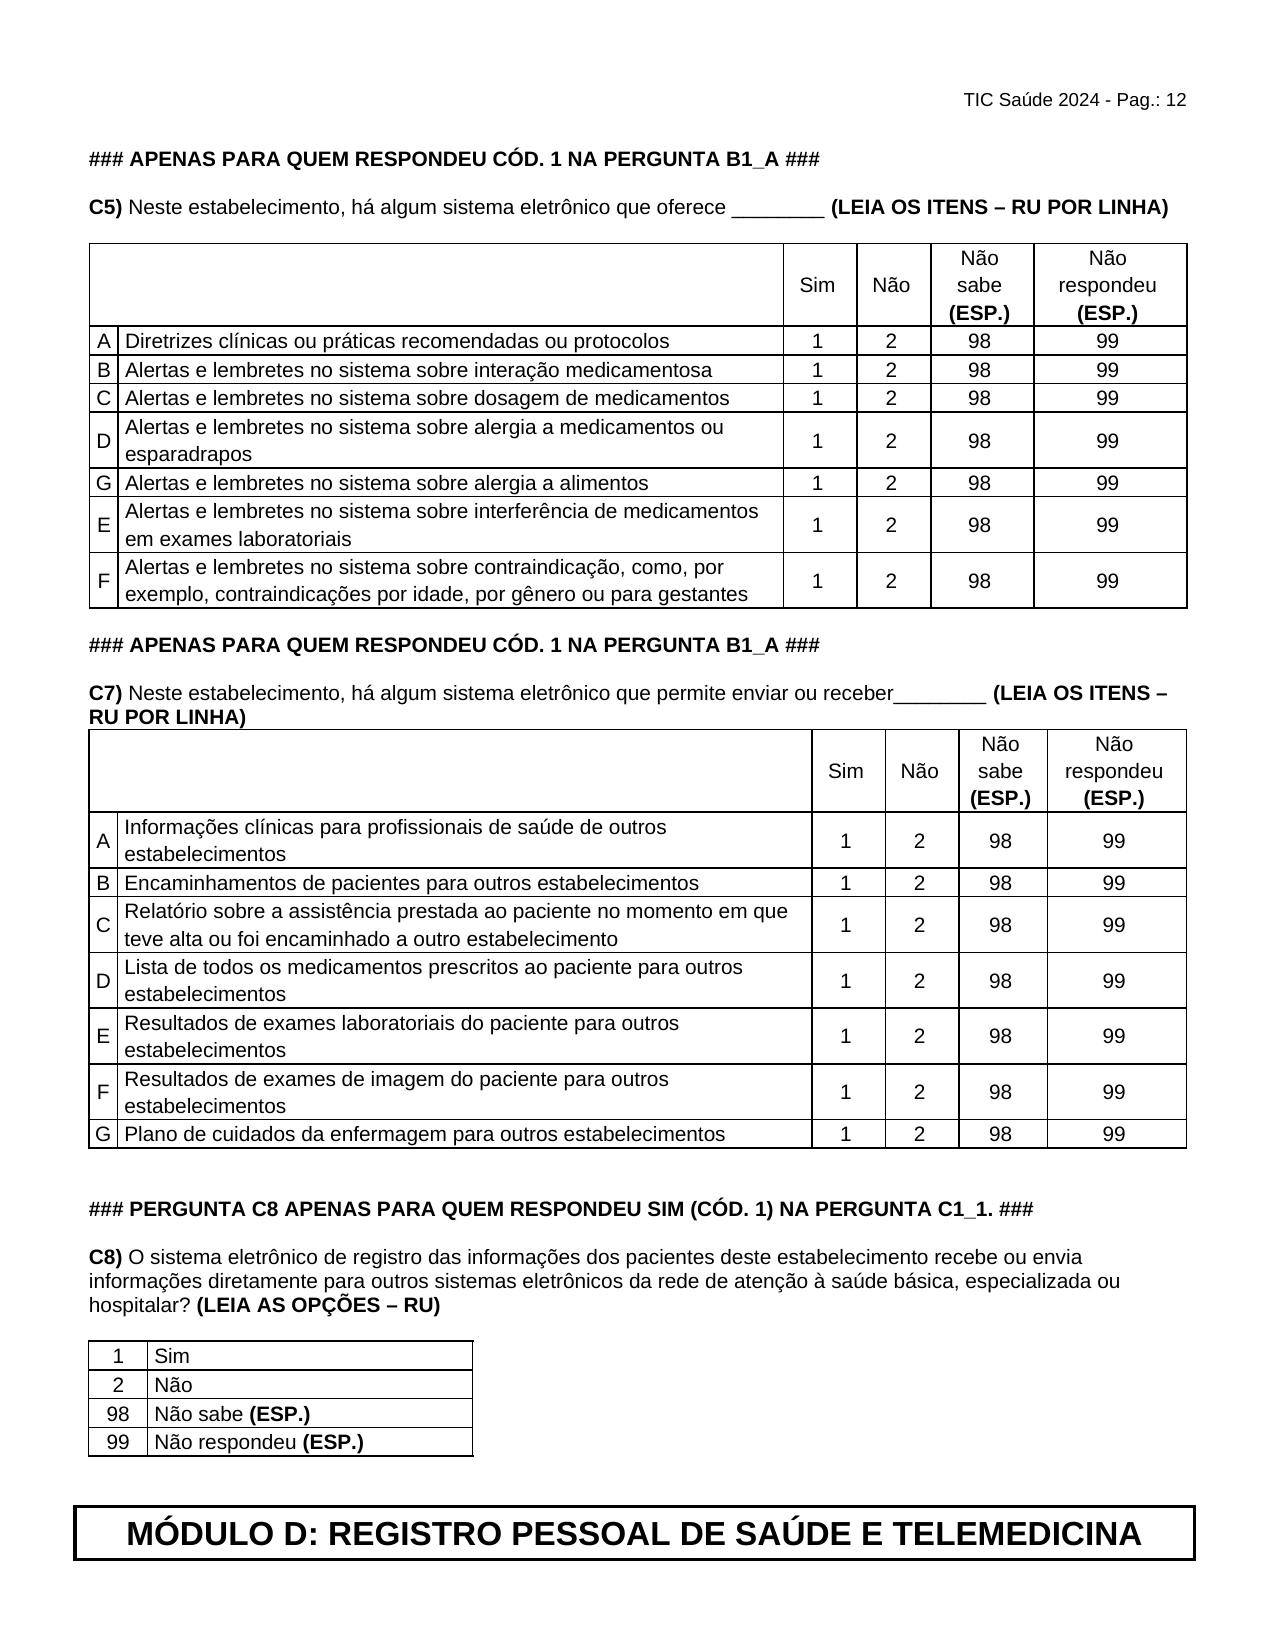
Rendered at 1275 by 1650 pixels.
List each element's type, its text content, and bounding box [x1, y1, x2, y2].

table_cell 2 [858, 413, 930, 467]
table_cell 99 [1035, 497, 1186, 551]
table_cell 99 [1048, 1120, 1186, 1147]
table_cell Alertas e lembretes no sistema sobre interferência de medicamentos em exames laboratoriais [119, 497, 783, 551]
table_cell Informações clínicas para profissionais de saúde de outros estabelecimentos [118, 813, 811, 867]
text ### APENAS PARA QUEM RESPONDEU CÓD. 1 NA PERGUNTA B1_A ### [89, 633, 1186, 657]
text C8) O sistema eletrônico de registro das informações dos pacientes deste estabelecimento recebe ou envia informações diretamente para outros sistemas eletrônicos da rede de atenção à saúde básica, especializada ou hospitalar? (LEIA AS OPÇÕES – RU) [89, 1244, 1186, 1316]
table_header Não respondeu (ESP.) [1048, 730, 1186, 811]
table_cell 1 [784, 497, 856, 551]
table_header [90, 244, 783, 325]
table_cell Plano de cuidados da enfermagem para outros estabelecimentos [118, 1120, 811, 1147]
table_cell Não [148, 1371, 472, 1398]
table_cell 2 [886, 897, 958, 951]
table_cell 98 [932, 384, 1033, 411]
table_cell C [90, 897, 117, 951]
table_cell 99 [1035, 356, 1186, 383]
table_cell 1 [784, 384, 856, 411]
table_cell 2 [886, 1009, 958, 1063]
table_cell Alertas e lembretes no sistema sobre interação medicamentosa [119, 356, 783, 383]
table_cell B [90, 356, 117, 383]
table_cell 2 [858, 384, 930, 411]
table_cell 2 [886, 1065, 958, 1118]
table_header [90, 730, 811, 811]
table_header Não [886, 730, 958, 811]
table_cell 98 [960, 897, 1047, 951]
table_header Não respondeu (ESP.) [1035, 244, 1186, 325]
table_cell 1 [784, 327, 856, 354]
table_cell 98 [960, 953, 1047, 1007]
table_cell 98 [960, 869, 1047, 896]
table_cell 99 [1048, 869, 1186, 896]
table_cell 98 [932, 356, 1033, 383]
table_cell Diretrizes clínicas ou práticas recomendadas ou protocolos [119, 327, 783, 354]
table_cell Alertas e lembretes no sistema sobre contraindicação, como, por exemplo, contraindicações por idade, por gênero ou para gestantes [119, 553, 783, 607]
text ### PERGUNTA C8 APENAS PARA QUEM RESPONDEU SIM (CÓD. 1) NA PERGUNTA C1_1. ### [89, 1197, 1186, 1221]
table_header Sim [784, 244, 856, 325]
table_cell 98 [960, 813, 1047, 867]
table_header Sim [148, 1342, 472, 1369]
table_cell 99 [1035, 327, 1186, 354]
table_cell D [90, 413, 117, 467]
table_cell 99 [1035, 553, 1186, 607]
table_cell 1 [813, 1065, 885, 1118]
table_cell A [90, 813, 117, 867]
table_cell 2 [858, 497, 930, 551]
table_cell B [90, 869, 117, 896]
table_cell 99 [1048, 1009, 1186, 1063]
table_cell F [90, 553, 117, 607]
table_cell 98 [932, 553, 1033, 607]
table_cell 2 [858, 469, 930, 496]
table_cell G [90, 1120, 117, 1147]
table_cell 99 [1048, 813, 1186, 867]
table_cell 1 [813, 897, 885, 951]
table_cell G [90, 469, 117, 496]
table_cell 98 [932, 497, 1033, 551]
table_header Não [858, 244, 930, 325]
table_cell Não respondeu (ESP.) [148, 1428, 472, 1455]
table_cell 98 [960, 1065, 1047, 1118]
table_header 1 [89, 1342, 147, 1369]
table_cell 2 [886, 1120, 958, 1147]
table_cell 1 [813, 1009, 885, 1063]
table_cell F [90, 1065, 117, 1118]
table_cell Relatório sobre a assistência prestada ao paciente no momento em que teve alta ou foi encaminhado a outro estabelecimento [118, 897, 811, 951]
table_cell 1 [813, 953, 885, 1007]
table_cell 99 [1048, 953, 1186, 1007]
table_cell C [90, 384, 117, 411]
text C5) Neste estabelecimento, há algum sistema eletrônico que oferece ________ (LEIA OS ITENS – RU POR LINHA) [89, 194, 1186, 218]
table_cell 98 [932, 469, 1033, 496]
table_cell 2 [886, 953, 958, 1007]
table_cell 99 [1048, 897, 1186, 951]
table_cell Lista de todos os medicamentos prescritos ao paciente para outros estabelecimentos [118, 953, 811, 1007]
table_cell D [90, 953, 117, 1007]
table_cell A [90, 327, 117, 354]
text ### APENAS PARA QUEM RESPONDEU CÓD. 1 NA PERGUNTA B1_A ### [89, 147, 1186, 171]
table_header MÓDULO D: REGISTRO PESSOAL DE SAÚDE E TELEMEDICINA [77, 1508, 1193, 1558]
table_cell Resultados de exames laboratoriais do paciente para outros estabelecimentos [118, 1009, 811, 1063]
table_cell 2 [858, 553, 930, 607]
table_cell E [90, 497, 117, 551]
table_cell 98 [960, 1009, 1047, 1063]
table_header Não sabe (ESP.) [932, 244, 1033, 325]
table_cell Alertas e lembretes no sistema sobre dosagem de medicamentos [119, 384, 783, 411]
table_cell 2 [858, 356, 930, 383]
table_cell 2 [886, 813, 958, 867]
table_cell 99 [1035, 469, 1186, 496]
table_cell Não sabe (ESP.) [148, 1399, 472, 1426]
table_cell 99 [1048, 1065, 1186, 1118]
table_cell E [90, 1009, 117, 1063]
table_cell 2 [858, 327, 930, 354]
table_cell 2 [89, 1371, 147, 1398]
table_cell 98 [932, 327, 1033, 354]
table_cell 1 [784, 413, 856, 467]
table_cell 1 [784, 356, 856, 383]
table_cell 99 [1035, 384, 1186, 411]
table_cell 98 [932, 413, 1033, 467]
table_cell 99 [89, 1428, 147, 1455]
table_cell Resultados de exames de imagem do paciente para outros estabelecimentos [118, 1065, 811, 1118]
table_cell 2 [886, 869, 958, 896]
table_cell Alertas e lembretes no sistema sobre alergia a alimentos [119, 469, 783, 496]
table_cell 1 [813, 869, 885, 896]
table_cell 1 [813, 813, 885, 867]
table_cell 99 [1035, 413, 1186, 467]
table_cell Encaminhamentos de pacientes para outros estabelecimentos [118, 869, 811, 896]
text C7) Neste estabelecimento, há algum sistema eletrônico que permite enviar ou receber________ (LEIA OS ITENS – RU POR LINHA) [89, 681, 1186, 728]
table_cell 98 [89, 1399, 147, 1426]
table_header Não sabe (ESP.) [960, 730, 1047, 811]
table_cell 1 [813, 1120, 885, 1147]
table_cell 1 [784, 469, 856, 496]
table_header Sim [813, 730, 885, 811]
table_cell 1 [784, 553, 856, 607]
table_cell 98 [960, 1120, 1047, 1147]
table_cell Alertas e lembretes no sistema sobre alergia a medicamentos ou esparadrapos [119, 413, 783, 467]
